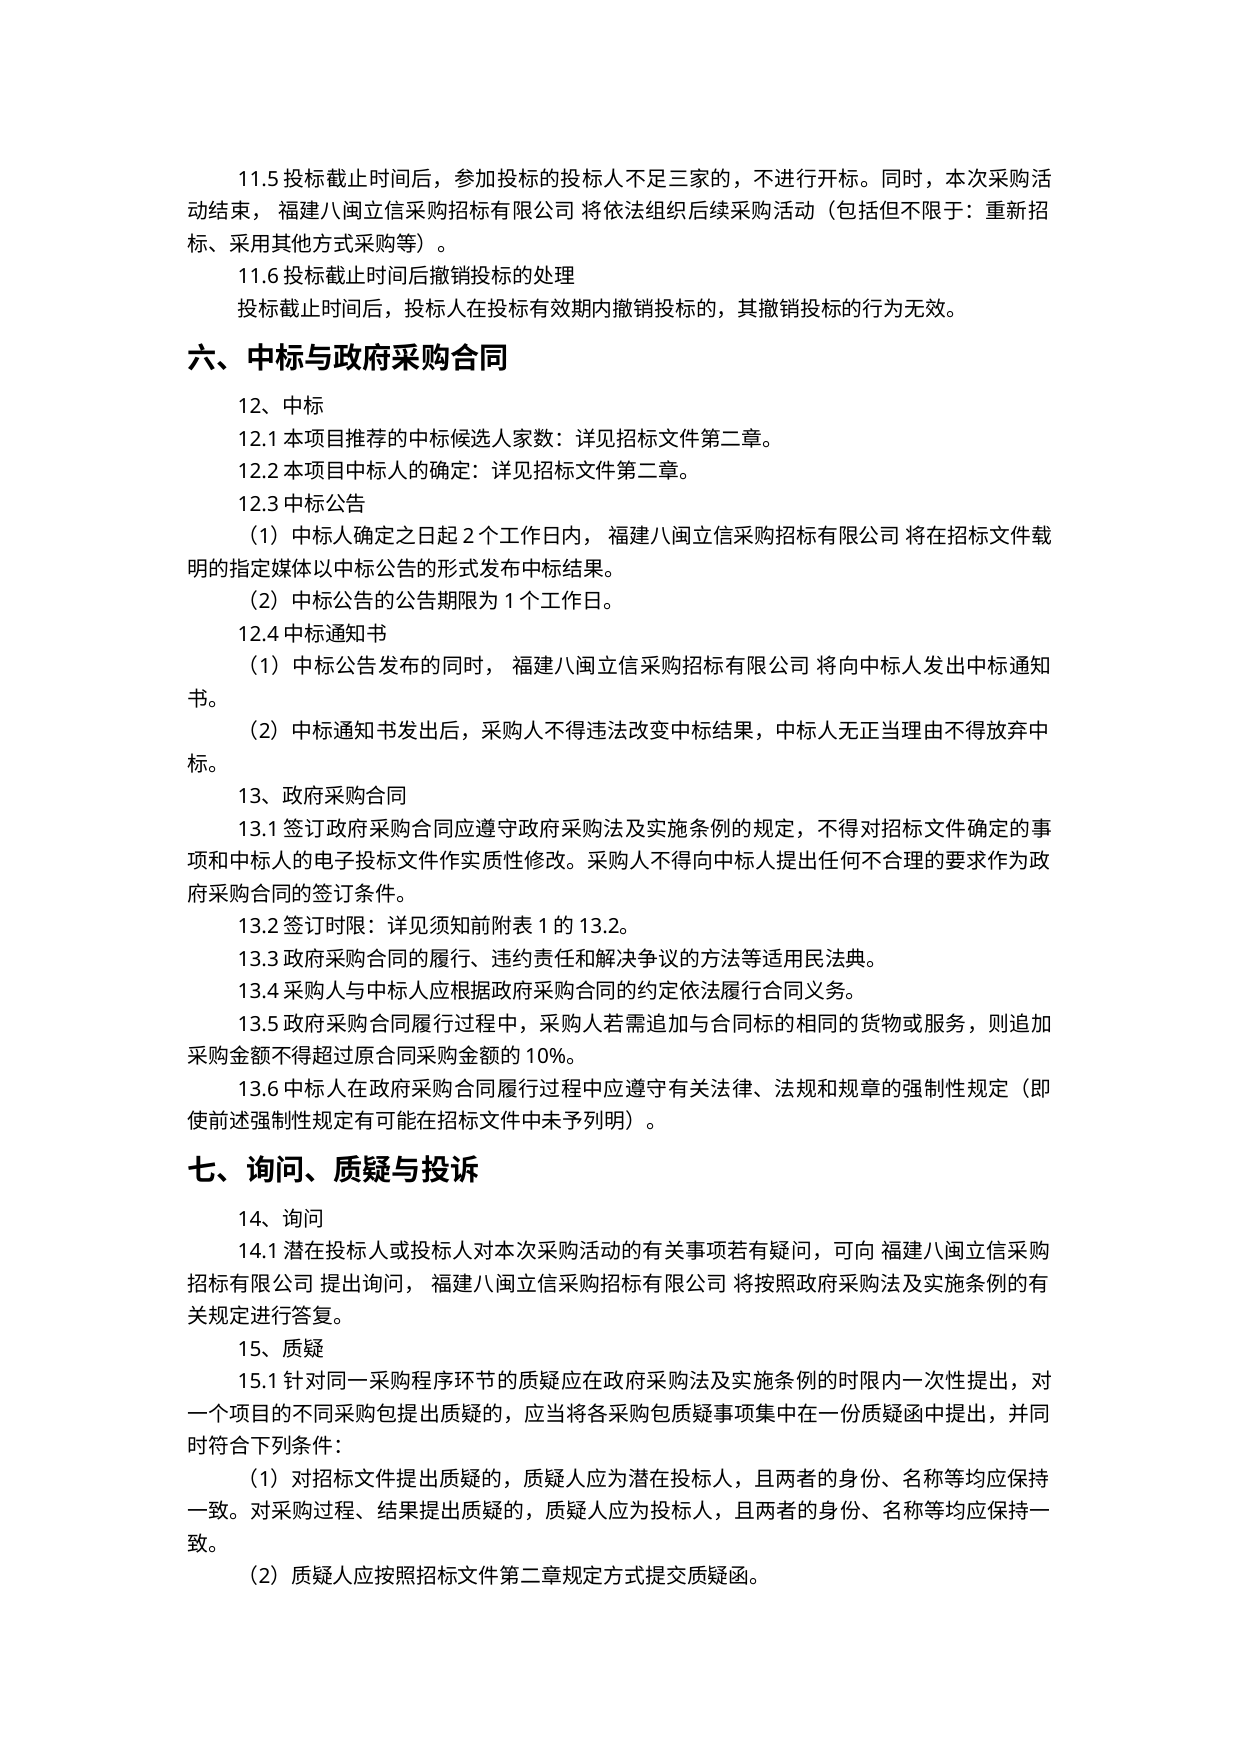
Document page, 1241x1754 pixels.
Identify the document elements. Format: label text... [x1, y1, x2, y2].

text 13、政府采购合同 [187, 779, 1053, 812]
text 投标截止时间后，投标人在投标有效期内撤销投标的，其撤销投标的行为无效。 [187, 292, 1053, 324]
text 13.1签订政府采购合同应遵守政府采购法及实施条例的规定，不得对招标文件确定的事项和中标人的电子投标文件作实质性修改。采购人不得向中标人提出任何不合理的要求作为政府采购合同的签订条件。 [187, 812, 1053, 909]
text 11.5投标截止时间后，参加投标的投标人不足三家的，不进行开标。同时，本次采购活动结束， 福建八闽立信采购招标有限公司 将依法组织后续采购活动（包括但不限于：重新招标、采用其他方式采购等）。 [187, 162, 1053, 259]
text 13.6中标人在政府采购合同履行过程中应遵守有关法律、法规和规章的强制性规定（即使前述强制性规定有可能在招标文件中未予列明）。 [187, 1072, 1053, 1137]
text （1）中标公告发布的同时， 福建八闽立信采购招标有限公司 将向中标人发出中标通知书。 [187, 649, 1053, 714]
text （2）质疑人应按照招标文件第二章规定方式提交质疑函。 [187, 1559, 1053, 1592]
text 六、中标与政府采购合同 [187, 324, 1053, 389]
text 12.2本项目中标人的确定：详见招标文件第二章。 [187, 454, 1053, 487]
text 11.6投标截止时间后撤销投标的处理 [187, 259, 1053, 292]
text 15.1针对同一采购程序环节的质疑应在政府采购法及实施条例的时限内一次性提出，对一个项目的不同采购包提出质疑的，应当将各采购包质疑事项集中在一份质疑函中提出，并同时符合下列条件： [187, 1364, 1053, 1462]
text （2）中标公告的公告期限为1个工作日。 [187, 584, 1053, 617]
text （1）中标人确定之日起2个工作日内， 福建八闽立信采购招标有限公司 将在招标文件载明的指定媒体以中标公告的形式发布中标结果。 [187, 519, 1053, 584]
text 12.4中标通知书 [187, 617, 1053, 649]
text 12.1本项目推荐的中标候选人家数：详见招标文件第二章。 [187, 422, 1053, 454]
text 12.3中标公告 [187, 487, 1053, 519]
text 13.5政府采购合同履行过程中，采购人若需追加与合同标的相同的货物或服务，则追加采购金额不得超过原合同采购金额的10%。 [187, 1007, 1053, 1072]
text 15、质疑 [187, 1332, 1053, 1364]
text 12、中标 [187, 389, 1053, 422]
text 13.4采购人与中标人应根据政府采购合同的约定依法履行合同义务。 [187, 974, 1053, 1007]
text 13.2签订时限：详见须知前附表1的13.2。 [187, 909, 1053, 942]
text 七、询问、质疑与投诉 [187, 1137, 1053, 1202]
text （2）中标通知书发出后，采购人不得违法改变中标结果，中标人无正当理由不得放弃中标。 [187, 714, 1053, 779]
text 14.1潜在投标人或投标人对本次采购活动的有关事项若有疑问，可向 福建八闽立信采购招标有限公司 提出询问， 福建八闽立信采购招标有限公司 将按照政府采购法及实施条例的有关规定进行答复。 [187, 1234, 1053, 1332]
text （1）对招标文件提出质疑的，质疑人应为潜在投标人，且两者的身份、名称等均应保持一致。对采购过程、结果提出质疑的，质疑人应为投标人，且两者的身份、名称等均应保持一致。 [187, 1462, 1053, 1559]
text 13.3政府采购合同的履行、违约责任和解决争议的方法等适用民法典。 [187, 942, 1053, 974]
text 14、询问 [187, 1202, 1053, 1234]
